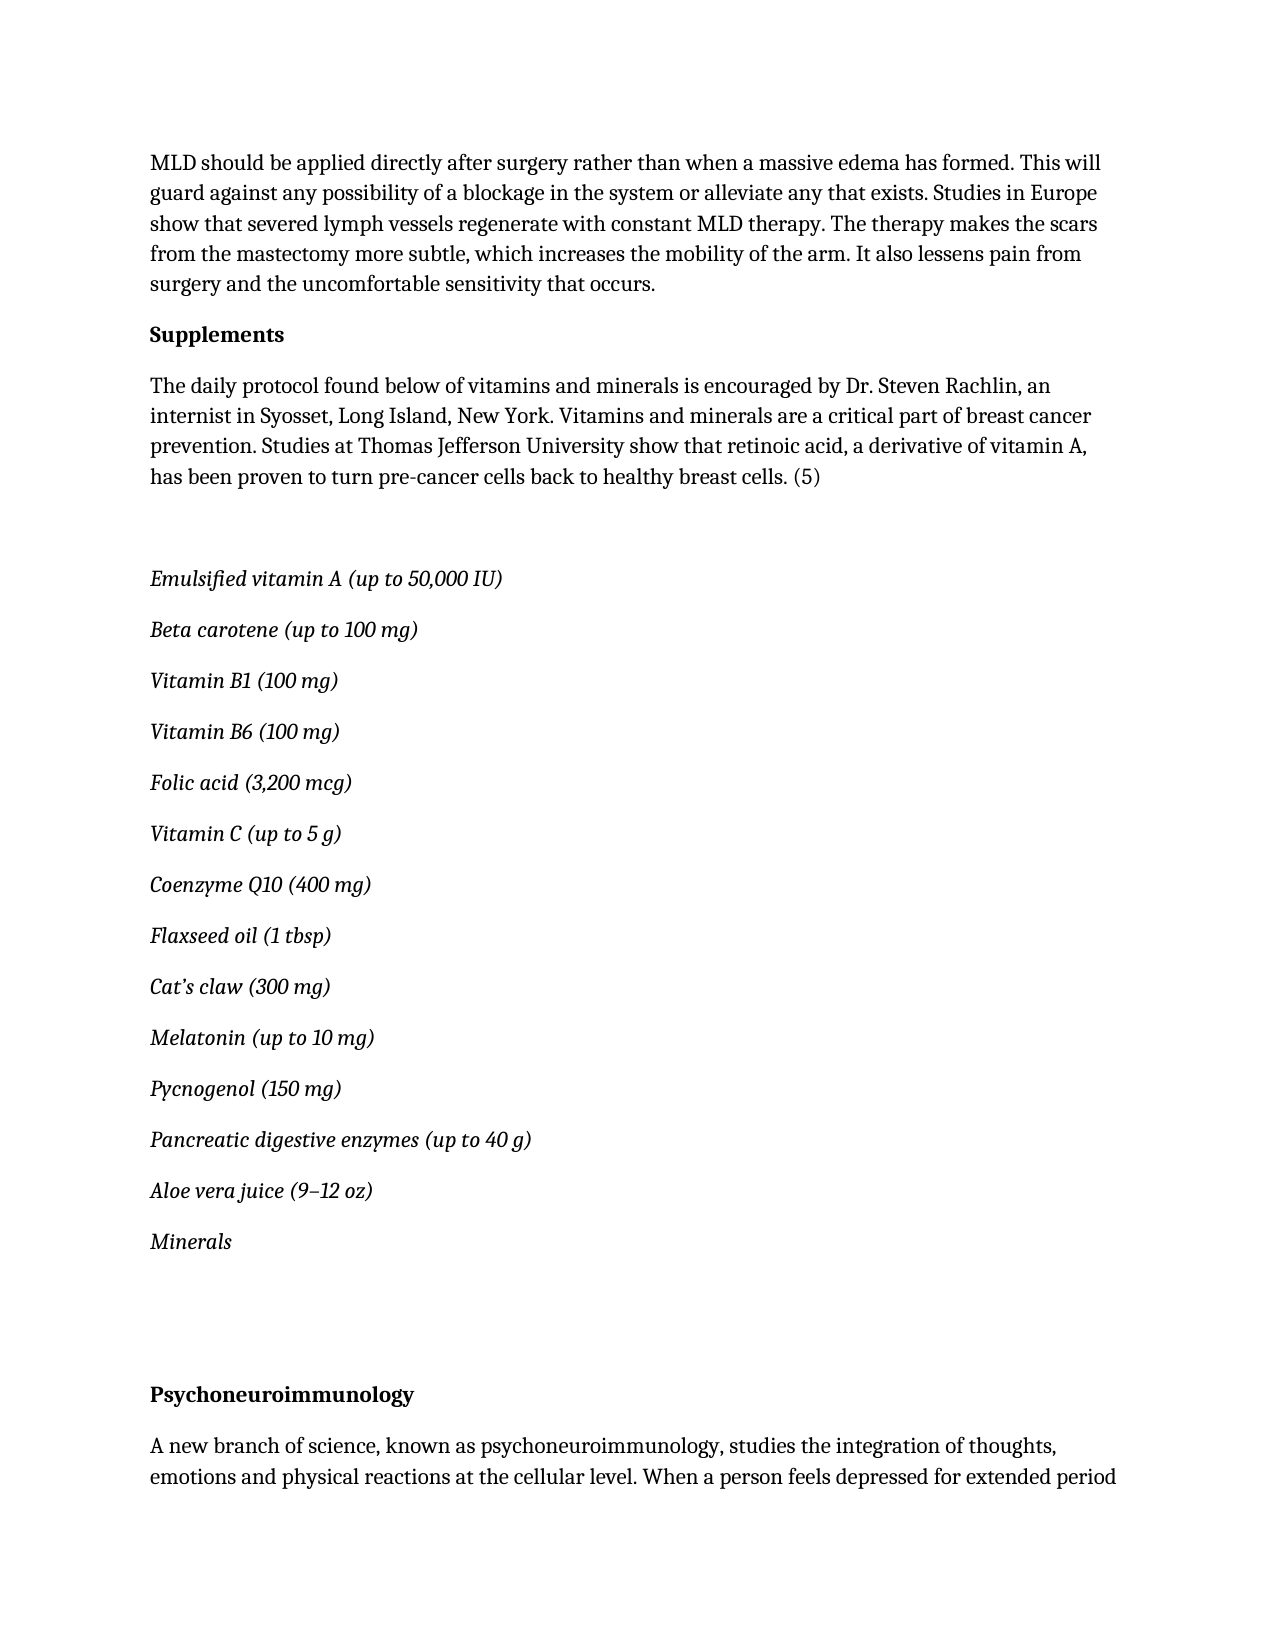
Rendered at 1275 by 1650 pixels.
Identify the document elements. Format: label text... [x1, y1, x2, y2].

text Folic acid (3,200 mcg) [150, 770, 1125, 796]
text Emulsified vitamin A (up to 50,000 IU) [150, 566, 1125, 592]
text The daily protocol found below of vitamins and minerals is encouraged by Dr. Steven Rachlin, an internist in Syosset, Long Island, New York. Vitamins and minerals are a critical part of breast cancer prevention. Studies at Thomas Jefferson University show that retinoic acid, a derivative of vitamin A, has been proven to turn pre-cancer cells back to healthy breast cells. (5) [150, 373, 1125, 490]
text Pycnogenol (150 mg) [150, 1076, 1125, 1102]
text Vitamin B6 (100 mg) [150, 719, 1125, 745]
text Pancreatic digestive enzymes (up to 40 g) [150, 1127, 1125, 1153]
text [150, 1433, 1125, 1490]
text Minerals [150, 1229, 1125, 1256]
text MLD should be applied directly after surgery rather than when a massive edema has formed. This will guard against any possibility of a blockage in the system or alleviate any that exists. Studies in Europe show that severed lymph vessels regenerate with constant MLD therapy. The therapy makes the scars from the mastectomy more subtle, which increases the mobility of the arm. It also lessens pain from surgery and the uncomfortable sensitivity that occurs. [150, 150, 1125, 297]
text Vitamin C (up to 5 g) [150, 821, 1125, 847]
text Melatonin (up to 10 mg) [150, 1025, 1125, 1051]
text Flaxseed oil (1 tbsp) [150, 923, 1125, 949]
text Aloe vera juice (9–12 oz) [150, 1178, 1125, 1204]
text Psychoneuroimmunology [150, 1382, 1125, 1409]
text Cat’s claw (300 mg) [150, 974, 1125, 1000]
text Beta carotene (up to 100 mg) [150, 617, 1125, 643]
text Coenzyme Q10 (400 mg) [150, 872, 1125, 898]
text Supplements [150, 322, 1125, 348]
text Vitamin B1 (100 mg) [150, 668, 1125, 694]
